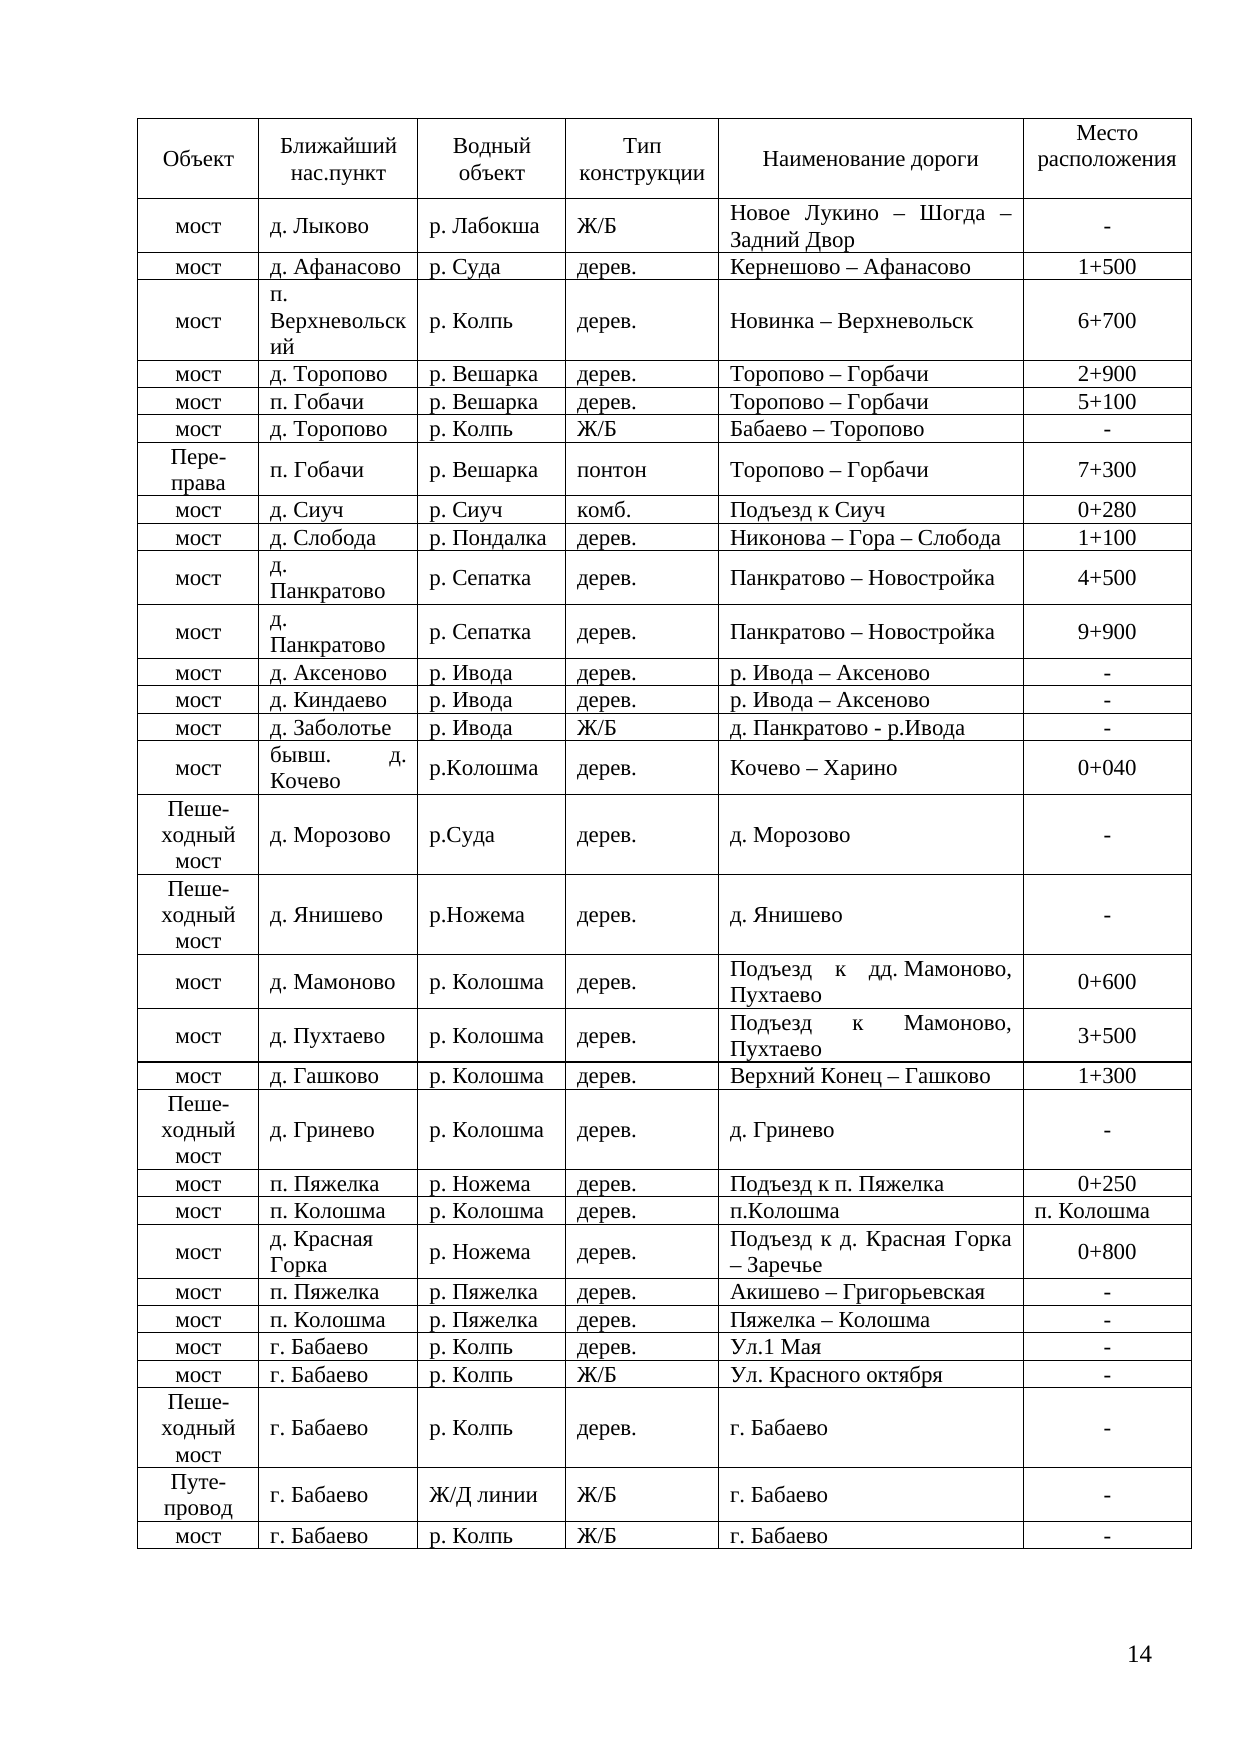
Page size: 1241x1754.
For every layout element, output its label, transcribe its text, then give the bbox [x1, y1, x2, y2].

table_cell мост [138, 1306, 258, 1332]
table_cell дерев. [566, 1279, 718, 1305]
table_cell 0+800 [1024, 1225, 1191, 1277]
table_cell мост [138, 524, 258, 550]
table_cell - [1024, 1090, 1191, 1169]
table_header Ближайший нас.пункт [259, 119, 417, 198]
table_cell 5+100 [1024, 388, 1191, 414]
table_cell р.Ножема [418, 875, 565, 954]
table_cell р. Ивода [418, 714, 565, 740]
table_cell мост [138, 1333, 258, 1359]
table_cell Ж/Б [566, 1361, 718, 1387]
table_header Место расположения [1024, 119, 1191, 198]
table_cell Подъезд к д. Красная Горка – Заречье [719, 1225, 1023, 1277]
table_cell д. Аксеново [259, 659, 417, 685]
table_cell мост [138, 714, 258, 740]
table_cell Никонова – Гора – Слобода [719, 524, 1023, 550]
table_cell мост [138, 388, 258, 414]
table_cell р. Ножема [418, 1170, 565, 1196]
table_cell дерев. [566, 388, 718, 414]
table_cell - [1024, 1279, 1191, 1305]
table_cell Ул.1 Мая [719, 1333, 1023, 1359]
table_cell р. Ивода [418, 686, 565, 712]
table_cell п. Пяжелка [259, 1170, 417, 1196]
table_cell мост [138, 1170, 258, 1196]
table_cell р. Ивода [418, 659, 565, 685]
table_header Объект [138, 119, 258, 198]
table_cell г. Бабаево [719, 1522, 1023, 1548]
table_cell бывш. д. Кочево [259, 741, 417, 794]
table_cell Кернешово – Афанасово [719, 253, 1023, 279]
table_cell дерев. [566, 1197, 718, 1224]
table_cell дерев. [566, 1090, 718, 1169]
table_cell п. Пяжелка [259, 1279, 417, 1305]
table_cell дерев. [566, 361, 718, 387]
table_cell мост [138, 1009, 258, 1061]
table_cell - [1024, 1468, 1191, 1521]
table_cell мост [138, 955, 258, 1008]
table_cell г. Бабаево [259, 1522, 417, 1548]
table_cell дерев. [566, 1225, 718, 1277]
table_cell - [1024, 1388, 1191, 1467]
table_cell Пяжелка – Колошма [719, 1306, 1023, 1332]
table_cell дерев. [566, 1009, 718, 1061]
table_cell г. Бабаево [259, 1333, 417, 1359]
table_cell р. Сиуч [418, 496, 565, 523]
table_cell р. Вешарка [418, 361, 565, 387]
table_cell - [1024, 1306, 1191, 1332]
table_cell мост [138, 1522, 258, 1548]
table_cell д. Красная Горка [259, 1225, 417, 1277]
table_cell мост [138, 253, 258, 279]
table_cell р. Колошма [418, 1090, 565, 1169]
table_cell Верхний Конец – Гашково [719, 1063, 1023, 1089]
table_cell 0+250 [1024, 1170, 1191, 1196]
table_cell г. Бабаево [719, 1468, 1023, 1521]
table_cell мост [138, 1225, 258, 1277]
table_cell Новинка – Верхневольск [719, 280, 1023, 359]
table_cell - [1024, 1522, 1191, 1548]
table_cell 7+300 [1024, 443, 1191, 495]
table_cell д. Пухтаево [259, 1009, 417, 1061]
table_cell мост [138, 199, 258, 252]
table_cell 9+900 [1024, 605, 1191, 658]
table_cell дерев. [566, 253, 718, 279]
table_cell р. Пяжелка [418, 1306, 565, 1332]
table_cell - [1024, 1361, 1191, 1387]
table_cell дерев. [566, 875, 718, 954]
table_cell р. Лабокша [418, 199, 565, 252]
table_cell Акишево – Григорьевская [719, 1279, 1023, 1305]
table_cell Пере-права [138, 443, 258, 495]
table_cell Пеше-ходный мост [138, 875, 258, 954]
table_cell мост [138, 496, 258, 523]
table_cell д. Гашково [259, 1063, 417, 1089]
table_cell мост [138, 361, 258, 387]
table_cell п. Колошма [259, 1306, 417, 1332]
table_cell Ж/Б [566, 1468, 718, 1521]
table_cell 0+040 [1024, 741, 1191, 794]
table_cell дерев. [566, 551, 718, 604]
table_cell д. Заболотье [259, 714, 417, 740]
table_cell понтон [566, 443, 718, 495]
table_cell д. Слобода [259, 524, 417, 550]
table_header Наименование дороги [719, 119, 1023, 198]
table_cell д. Янишево [259, 875, 417, 954]
table_cell Путе-провод [138, 1468, 258, 1521]
table_cell д. Торопово [259, 361, 417, 387]
table_cell г. Бабаево [259, 1468, 417, 1521]
table_cell д. Панкратово [259, 605, 417, 658]
table_cell р. Ивода – Аксеново [719, 659, 1023, 685]
table_cell п. Гобачи [259, 443, 417, 495]
table_cell р.Суда [418, 795, 565, 874]
table_cell 1+100 [1024, 524, 1191, 550]
table_cell дерев. [566, 280, 718, 359]
table_cell Подъезд к Мамоново, Пухтаево [719, 1009, 1023, 1061]
table_cell р. Ивода – Аксеново [719, 686, 1023, 712]
table_cell - [1024, 199, 1191, 252]
table_cell р. Колпь [418, 1522, 565, 1548]
table_cell Ул. Красного октября [719, 1361, 1023, 1387]
table_cell п.Колошма [719, 1197, 1023, 1224]
table_cell 1+500 [1024, 253, 1191, 279]
table_cell р.Колошма [418, 741, 565, 794]
table_cell р. Колошма [418, 1197, 565, 1224]
table_cell д. Янишево [719, 875, 1023, 954]
table_cell Торопово – Горбачи [719, 443, 1023, 495]
table_cell р. Колошма [418, 1063, 565, 1089]
table_cell д. Афанасово [259, 253, 417, 279]
table_cell Пеше-ходный мост [138, 795, 258, 874]
table_cell г. Бабаево [259, 1361, 417, 1387]
table_cell Торопово – Горбачи [719, 361, 1023, 387]
table_cell дерев. [566, 1170, 718, 1196]
table_cell дерев. [566, 524, 718, 550]
table_cell дерев. [566, 1306, 718, 1332]
table_cell Подъезд к Сиуч [719, 496, 1023, 523]
table_cell Подъезд к дд. Мамоново, Пухтаево [719, 955, 1023, 1008]
table_cell 3+500 [1024, 1009, 1191, 1061]
table_cell 1+300 [1024, 1063, 1191, 1089]
table_cell д. Лыково [259, 199, 417, 252]
table_cell д. Панкратово - р.Ивода [719, 714, 1023, 740]
table_header Водный объект [418, 119, 565, 198]
table_cell Ж/Б [566, 415, 718, 442]
table_cell р. Ножема [418, 1225, 565, 1277]
table_cell мост [138, 1063, 258, 1089]
table_cell п. Колошма [1024, 1197, 1191, 1224]
table_cell д. Панкратово [259, 551, 417, 604]
table_cell Панкратово – Новостройка [719, 605, 1023, 658]
table_cell р. Сепатка [418, 605, 565, 658]
table_cell д. Мамоново [259, 955, 417, 1008]
table_cell р. Колпь [418, 415, 565, 442]
table_cell Подъезд к п. Пяжелка [719, 1170, 1023, 1196]
table_cell р. Колпь [418, 1333, 565, 1359]
table_cell мост [138, 686, 258, 712]
table_cell дерев. [566, 1063, 718, 1089]
table_cell р. Колпь [418, 280, 565, 359]
table_cell 0+280 [1024, 496, 1191, 523]
table_cell мост [138, 1361, 258, 1387]
table_cell д. Гринево [719, 1090, 1023, 1169]
table_cell 4+500 [1024, 551, 1191, 604]
table_cell д. Морозово [719, 795, 1023, 874]
table_cell мост [138, 415, 258, 442]
table_cell п. Верхневольский [259, 280, 417, 359]
table_cell - [1024, 875, 1191, 954]
table_cell р. Сепатка [418, 551, 565, 604]
table_cell р. Колошма [418, 955, 565, 1008]
table_cell Панкратово – Новостройка [719, 551, 1023, 604]
table_cell дерев. [566, 605, 718, 658]
table_cell Бабаево – Торопово [719, 415, 1023, 442]
table_cell р. Колпь [418, 1388, 565, 1467]
table_cell р. Колпь [418, 1361, 565, 1387]
table_header Тип конструкции [566, 119, 718, 198]
table_cell р. Суда [418, 253, 565, 279]
table_cell дерев. [566, 686, 718, 712]
table_cell - [1024, 659, 1191, 685]
table_cell дерев. [566, 1333, 718, 1359]
table_cell - [1024, 415, 1191, 442]
table_cell п. Колошма [259, 1197, 417, 1224]
table_cell дерев. [566, 795, 718, 874]
table_cell р. Колошма [418, 1009, 565, 1061]
table_cell мост [138, 1279, 258, 1305]
table_cell Ж/Д линии [418, 1468, 565, 1521]
table_cell мост [138, 741, 258, 794]
table_cell мост [138, 551, 258, 604]
table_cell д. Киндаево [259, 686, 417, 712]
table_cell - [1024, 714, 1191, 740]
table_cell мост [138, 605, 258, 658]
table_cell 6+700 [1024, 280, 1191, 359]
table_cell д. Сиуч [259, 496, 417, 523]
table_cell п. Гобачи [259, 388, 417, 414]
table_cell Пеше-ходный мост [138, 1388, 258, 1467]
table_cell дерев. [566, 659, 718, 685]
table_cell Торопово – Горбачи [719, 388, 1023, 414]
table_cell 0+600 [1024, 955, 1191, 1008]
table_cell - [1024, 1333, 1191, 1359]
table_cell Ж/Б [566, 1522, 718, 1548]
table_cell г. Бабаево [259, 1388, 417, 1467]
table_cell р. Пондалка [418, 524, 565, 550]
table_cell Ж/Б [566, 199, 718, 252]
table_cell дерев. [566, 955, 718, 1008]
table_cell р. Вешарка [418, 443, 565, 495]
table_cell дерев. [566, 741, 718, 794]
table_cell 2+900 [1024, 361, 1191, 387]
table_cell Ж/Б [566, 714, 718, 740]
table_cell дерев. [566, 1388, 718, 1467]
table_cell р. Вешарка [418, 388, 565, 414]
table_cell д. Торопово [259, 415, 417, 442]
table_cell д. Морозово [259, 795, 417, 874]
table_cell Пеше-ходный мост [138, 1090, 258, 1169]
table_cell р. Пяжелка [418, 1279, 565, 1305]
table_cell комб. [566, 496, 718, 523]
table_cell Кочево – Харино [719, 741, 1023, 794]
table_cell г. Бабаево [719, 1388, 1023, 1467]
table_cell д. Гринево [259, 1090, 417, 1169]
table_cell мост [138, 280, 258, 359]
table_cell мост [138, 659, 258, 685]
table_cell мост [138, 1197, 258, 1224]
table_cell - [1024, 795, 1191, 874]
table_cell - [1024, 686, 1191, 712]
table_cell Новое Лукино – Шогда – Задний Двор [719, 199, 1023, 252]
